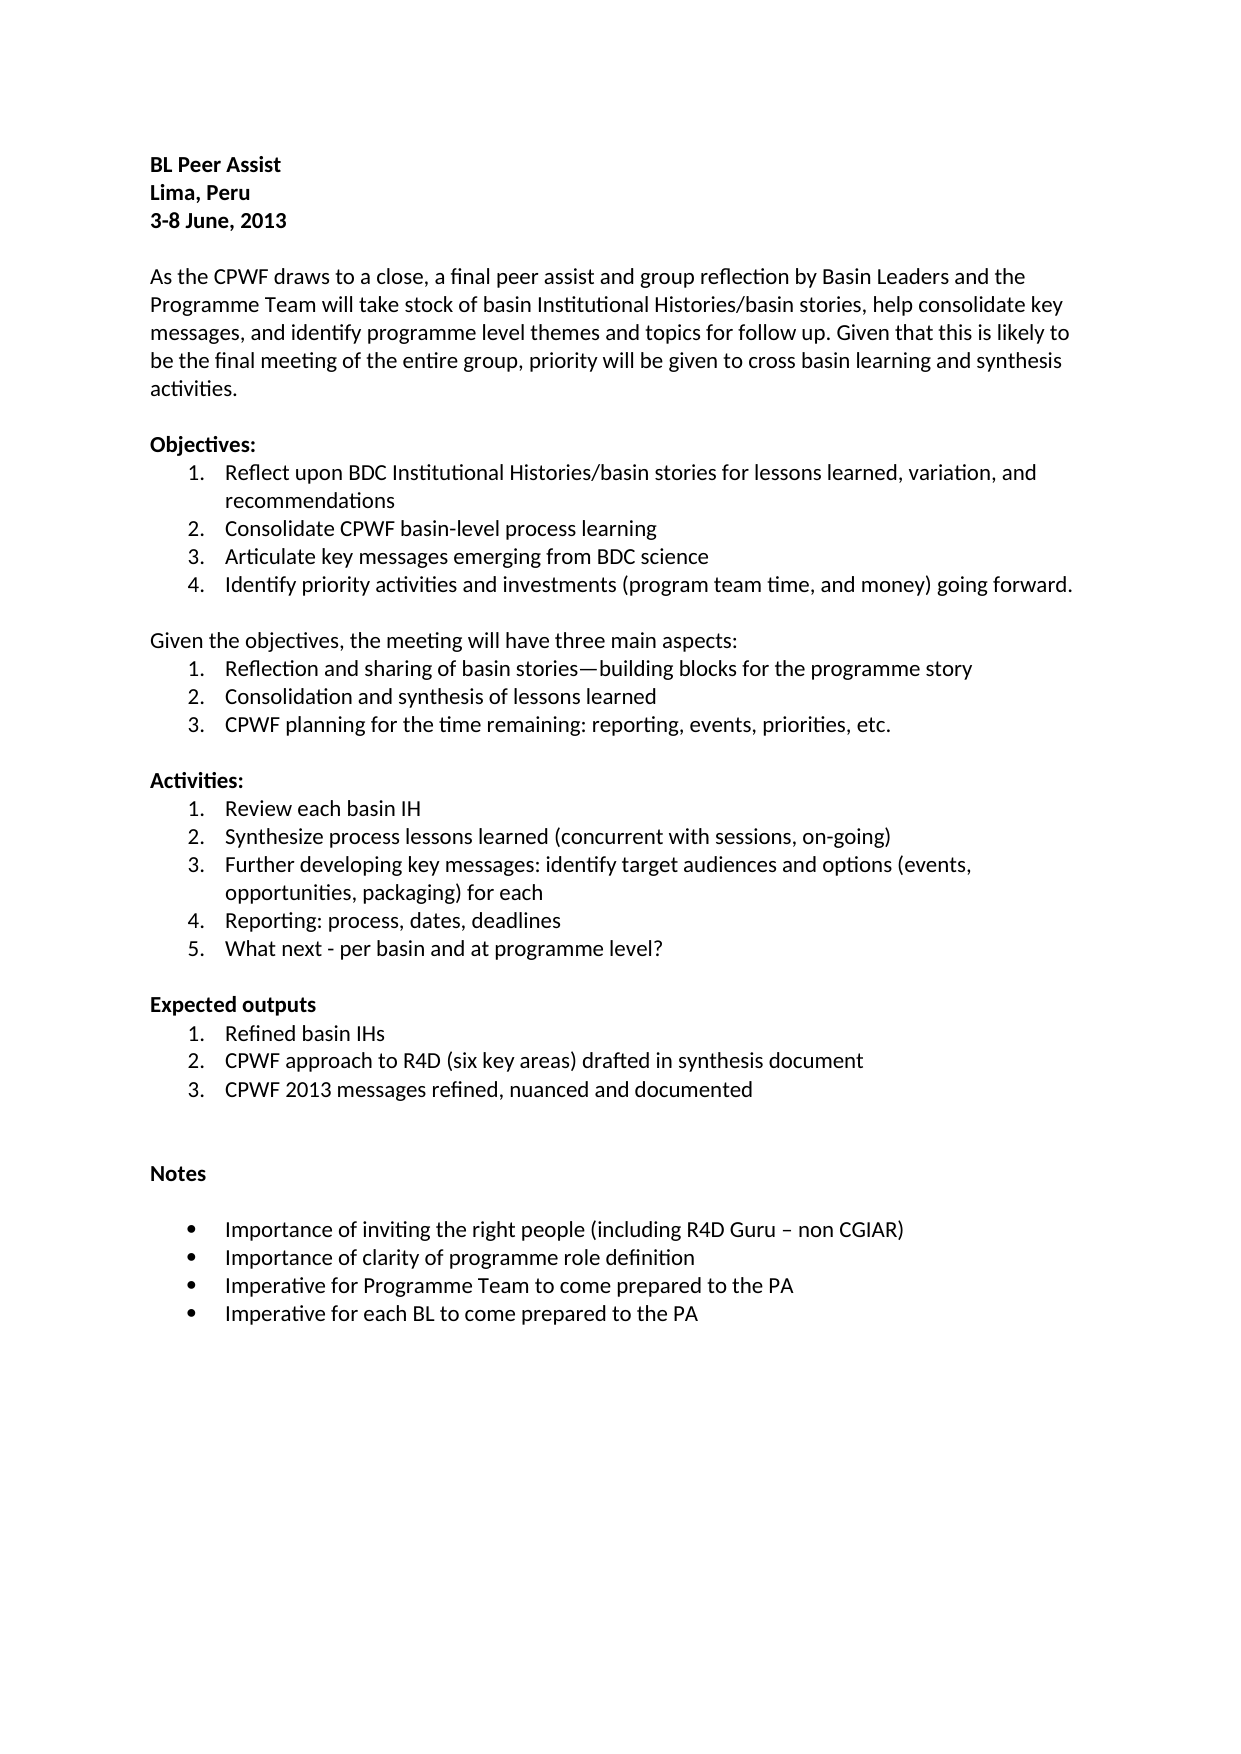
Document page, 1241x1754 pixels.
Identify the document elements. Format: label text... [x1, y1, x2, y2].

list Imperative for Programme Team to come prepared to the PA [187, 1271, 1090, 1299]
text Expected outputs [150, 991, 1090, 1019]
list Articulate key messages emerging from BDC science [187, 542, 1090, 570]
list Imperative for each BL to come prepared to the PA [187, 1299, 1090, 1327]
list Reflection and sharing of basin stories—building blocks for the programme story [187, 654, 1090, 682]
text Objectives: [150, 430, 1090, 458]
list Identify priority activities and investments (program team time, and money) going forward. [187, 570, 1090, 598]
text Notes [150, 1159, 1090, 1187]
list Importance of clarity of programme role definition [187, 1243, 1090, 1271]
list CPWF planning for the time remaining: reporting, events, priorities, etc. [187, 710, 1090, 738]
text Given the objectives, the meeting will have three main aspects: [150, 626, 1090, 654]
text As the CPWF draws to a close, a final peer assist and group reflection by Basin Leaders and the Programme Team will take stock of basin Institutional Histories/basin stories, help consolidate key messages, and identify programme level themes and topics for follow up. Given that this is likely to be the final meeting of the entire group, priority will be given to cross basin learning and synthesis activities. [150, 262, 1090, 402]
list Refined basin IHs [187, 1019, 1090, 1047]
list Consolidate CPWF basin-level process learning [187, 514, 1090, 542]
list CPWF approach to R4D (six key areas) drafted in synthesis document [187, 1047, 1090, 1075]
text BL Peer Assist [150, 150, 1090, 178]
list Further developing key messages: identify target audiences and options (events, opportunities, packaging) for each [187, 851, 1090, 907]
list CPWF 2013 messages refined, nuanced and documented [187, 1075, 1090, 1103]
list Reporting: process, dates, deadlines [187, 907, 1090, 934]
list Importance of inviting the right people (including R4D Guru – non CGIAR) [187, 1215, 1090, 1243]
list Consolidation and synthesis of lessons learned [187, 682, 1090, 710]
text Activities: [150, 766, 1090, 794]
list What next - per basin and at programme level? [187, 934, 1090, 963]
list Synthesize process lessons learned (concurrent with sessions, on-going) [187, 822, 1090, 851]
list Reflect upon BDC Institutional Histories/basin stories for lessons learned, variation, and recommendations [187, 458, 1090, 514]
list Review each basin IH [187, 794, 1090, 822]
text 3-8 June, 2013 [150, 206, 1090, 234]
text Lima, Peru [150, 178, 1090, 206]
